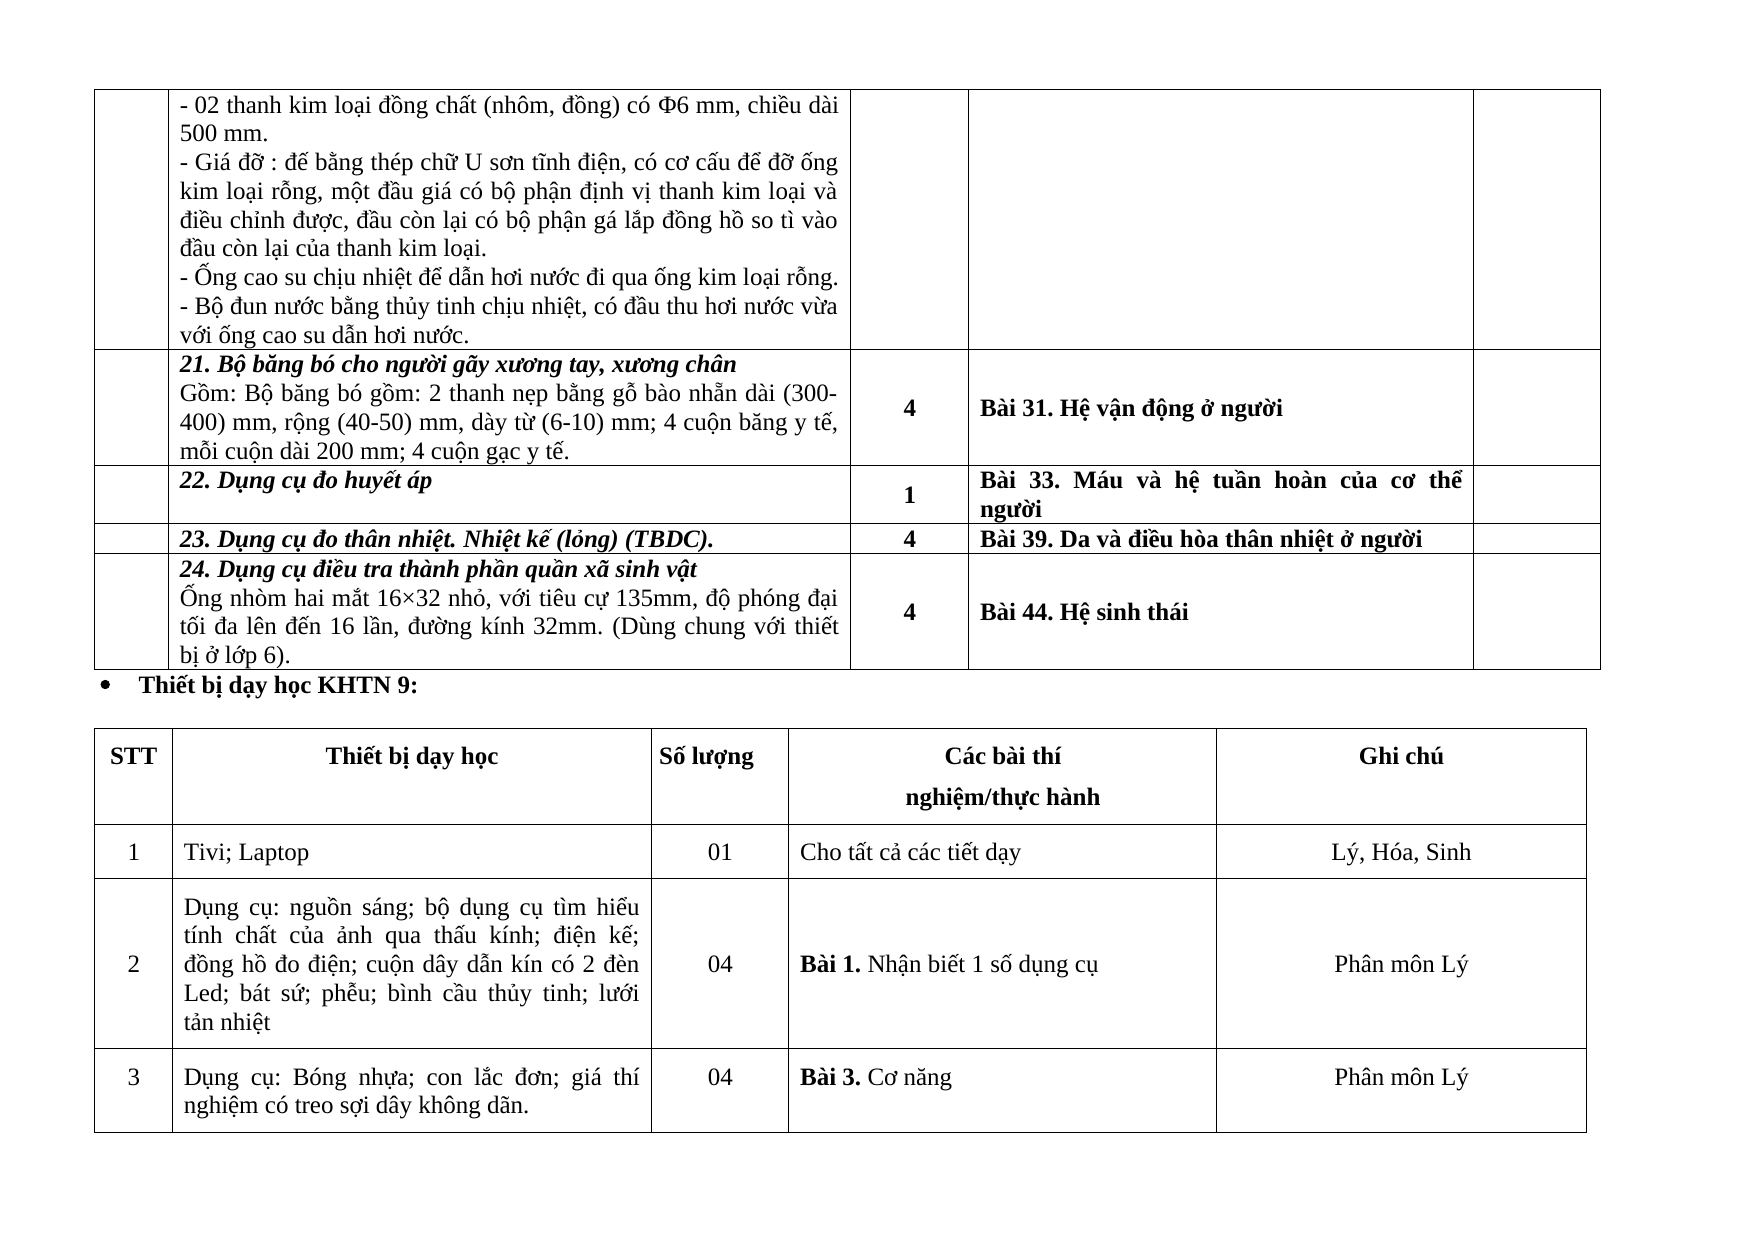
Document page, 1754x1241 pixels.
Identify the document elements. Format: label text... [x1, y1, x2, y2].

table_cell 24. Dụng cụ điều tra thành phần quần xã sinh vật Ống nhòm hai mắt 16×32 nhỏ, với tiêu cự 135mm, độ phóng đại tối đa lên đến 16 lần, đường kính 32mm. (Dùng chung với thiết bị ở lớp 6). [169, 554, 850, 669]
table_cell Cho tất cả các tiết dạy [789, 825, 1216, 878]
table_cell Bài 3. Cơ năng [789, 1049, 1216, 1132]
table_cell [95, 466, 168, 523]
table_cell 2 [95, 879, 172, 1048]
table_cell [95, 350, 168, 464]
table_cell [95, 524, 168, 553]
table_cell 22. Dụng cụ đo huyết áp [169, 466, 850, 523]
table_cell Lý, Hóa, Sinh [1217, 825, 1586, 878]
table_cell Bài 1. Nhận biết 1 số dụng cụ [789, 879, 1216, 1048]
table_cell [1474, 466, 1600, 523]
table_cell [95, 554, 168, 669]
table_cell Phân môn Lý [1217, 1049, 1586, 1132]
table_header Thiết bị dạy học [173, 729, 651, 823]
table_cell 4 [851, 524, 968, 553]
table_cell [1474, 554, 1600, 669]
table_cell 1 [851, 466, 968, 523]
table_cell [1474, 90, 1600, 348]
table_cell 1 [95, 825, 172, 878]
table_header Ghi chú [1217, 729, 1586, 823]
table_cell Phân môn Lý [1217, 879, 1586, 1048]
table_cell [95, 90, 168, 348]
table_cell Tivi; Laptop [173, 825, 651, 878]
table_cell 21. Bộ băng bó cho người gãy xương tay, xương chân Gồm: Bộ băng bó gồm: 2 thanh nẹp bằng gỗ bào nhẵn dài (300- 400) mm, rộng (40-50) mm, dày từ (6-10) mm; 4 cuộn băng y tế, mỗi cuộn dài 200 mm; 4 cuộn gạc y tế. [169, 350, 850, 464]
table_cell 23. Dụng cụ đo thân nhiệt. Nhiệt kế (lỏng) (TBDC). [169, 524, 850, 553]
table_cell 4 [851, 554, 968, 669]
table_header Số lượng [652, 729, 788, 823]
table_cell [169, 90, 850, 348]
table_cell 4 [851, 90, 968, 348]
table_cell 3 [95, 1049, 172, 1132]
table_cell Bài 33. Máu và hệ tuần hoàn của cơ thể người [969, 466, 1473, 523]
table_cell Bài 31. Hệ vận động ở người [969, 350, 1473, 464]
table_cell 4 [851, 350, 968, 464]
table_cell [173, 1049, 651, 1132]
table_cell 04 [652, 1049, 788, 1132]
table_cell Dụng cụ: nguồn sáng; bộ dụng cụ tìm hiểu tính chất của ảnh qua thấu kính; điện kế; đồng hồ đo điện; cuộn dây dẫn kín có 2 đèn Led; bát sứ; phễu; bình cầu thủy tinh; lưới tản nhiệt [173, 879, 651, 1048]
table_cell 04 [652, 879, 788, 1048]
table_cell Bài 39. Da và điều hòa thân nhiệt ở người [969, 524, 1473, 553]
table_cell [969, 90, 1473, 348]
list Thiết bị dạy học KHTN 9: [101, 670, 1665, 699]
table_cell 01 [652, 825, 788, 878]
table_cell [1474, 524, 1600, 553]
table_cell Bài 44. Hệ sinh thái [969, 554, 1473, 669]
table_header Các bài thí nghiệm/thực hành [789, 729, 1216, 823]
table_header STT [95, 729, 172, 823]
table_cell [1474, 350, 1600, 464]
